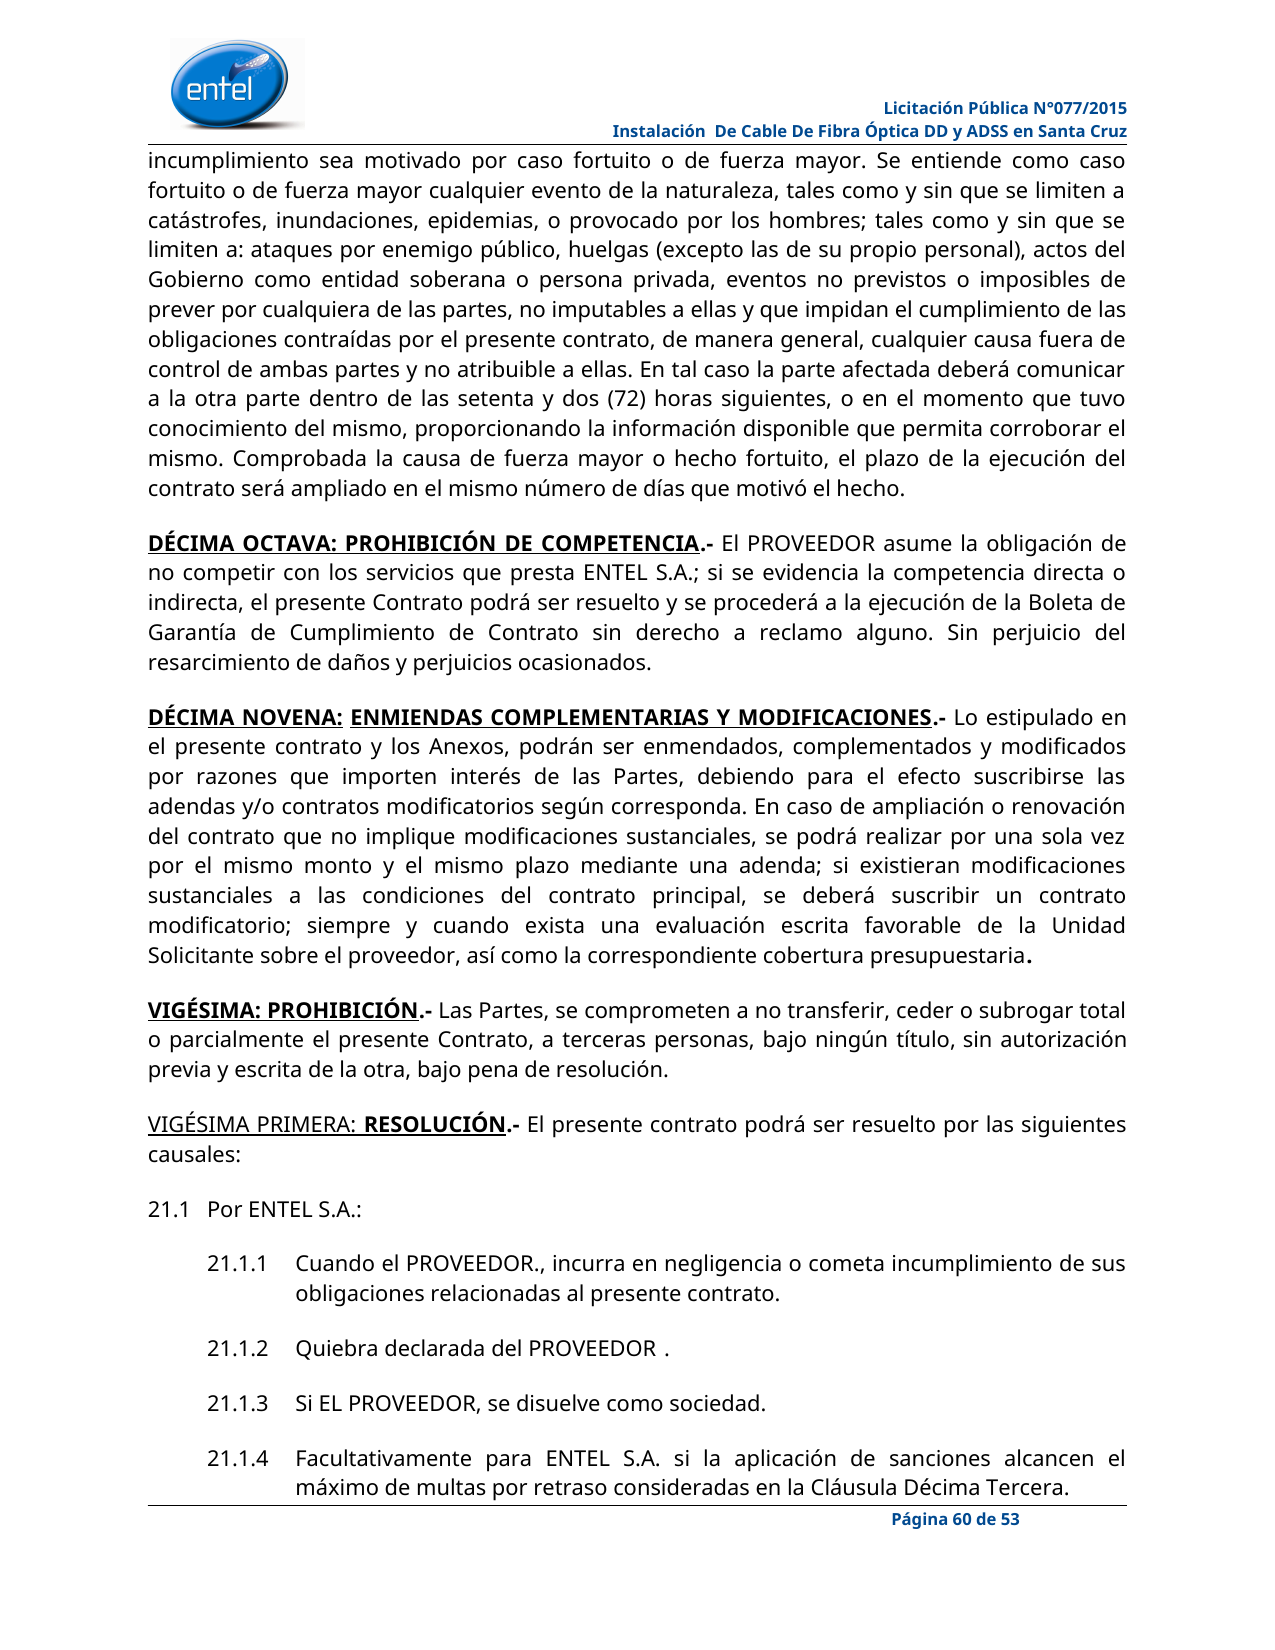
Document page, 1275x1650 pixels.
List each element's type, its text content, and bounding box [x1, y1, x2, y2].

text 21.1.1 Cuando el PROVEEDOR., incurra en negligencia o cometa incumplimiento de sus obligaciones relacionadas al presente contrato. [207, 1248, 1127, 1308]
picture [170, 38, 305, 130]
text 21.1.4 Facultativamente para ENTEL S.A. si la aplicación de sanciones alcancen el máximo de multas por retraso consideradas en la Cláusula Décima Tercera. [207, 1443, 1127, 1502]
text 21.1.2 Quiebra declarada del PROVEEDOR . [148, 1333, 1127, 1363]
text DÉCIMA NOVENA: ENMIENDAS COMPLEMENTARIAS Y MODIFICACIONES.- Lo estipulado en el presente contrato y los Anexos, podrán ser enmendados, complementados y modificados por razones que importen interés de las Partes, debiendo para el efecto suscribirse las adendas y/o contratos modificatorios según corresponda. En caso de ampliación o renovación del contrato que no implique modificaciones sustanciales, se podrá realizar por una sola vez por el mismo monto y el mismo plazo mediante una adenda; si existieran modificaciones sustanciales a las condiciones del contrato principal, se deberá suscribir un contrato modificatorio; siempre y cuando exista una evaluación escrita favorable de la Unidad Solicitante sobre el proveedor, así como la correspondiente cobertura presupuestaria. [148, 702, 1127, 970]
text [148, 145, 1127, 503]
text 21.1.3 Si EL PROVEEDOR, se disuelve como sociedad. [148, 1388, 1127, 1418]
text VIGÉSIMA: PROHIBICIÓN.- Las Partes, se comprometen a no transferir, ceder o subrogar total o parcialmente el presente Contrato, a terceras personas, bajo ningún título, sin autorización previa y escrita de la otra, bajo pena de resolución. [148, 995, 1127, 1084]
text 21.1 Por ENTEL S.A.: [148, 1194, 1127, 1223]
text DÉCIMA OCTAVA: PROHIBICIÓN DE COMPETENCIA.- El PROVEEDOR asume la obligación de no competir con los servicios que presta ENTEL S.A.; si se evidencia la competencia directa o indirecta, el presente Contrato podrá ser resuelto y se procederá a la ejecución de la Boleta de Garantía de Cumplimiento de Contrato sin derecho a reclamo alguno. Sin perjuicio del resarcimiento de daños y perjuicios ocasionados. [148, 528, 1127, 677]
text VIGÉSIMA PRIMERA: RESOLUCIÓN.- El presente contrato podrá ser resuelto por las siguientes causales: [148, 1109, 1127, 1169]
